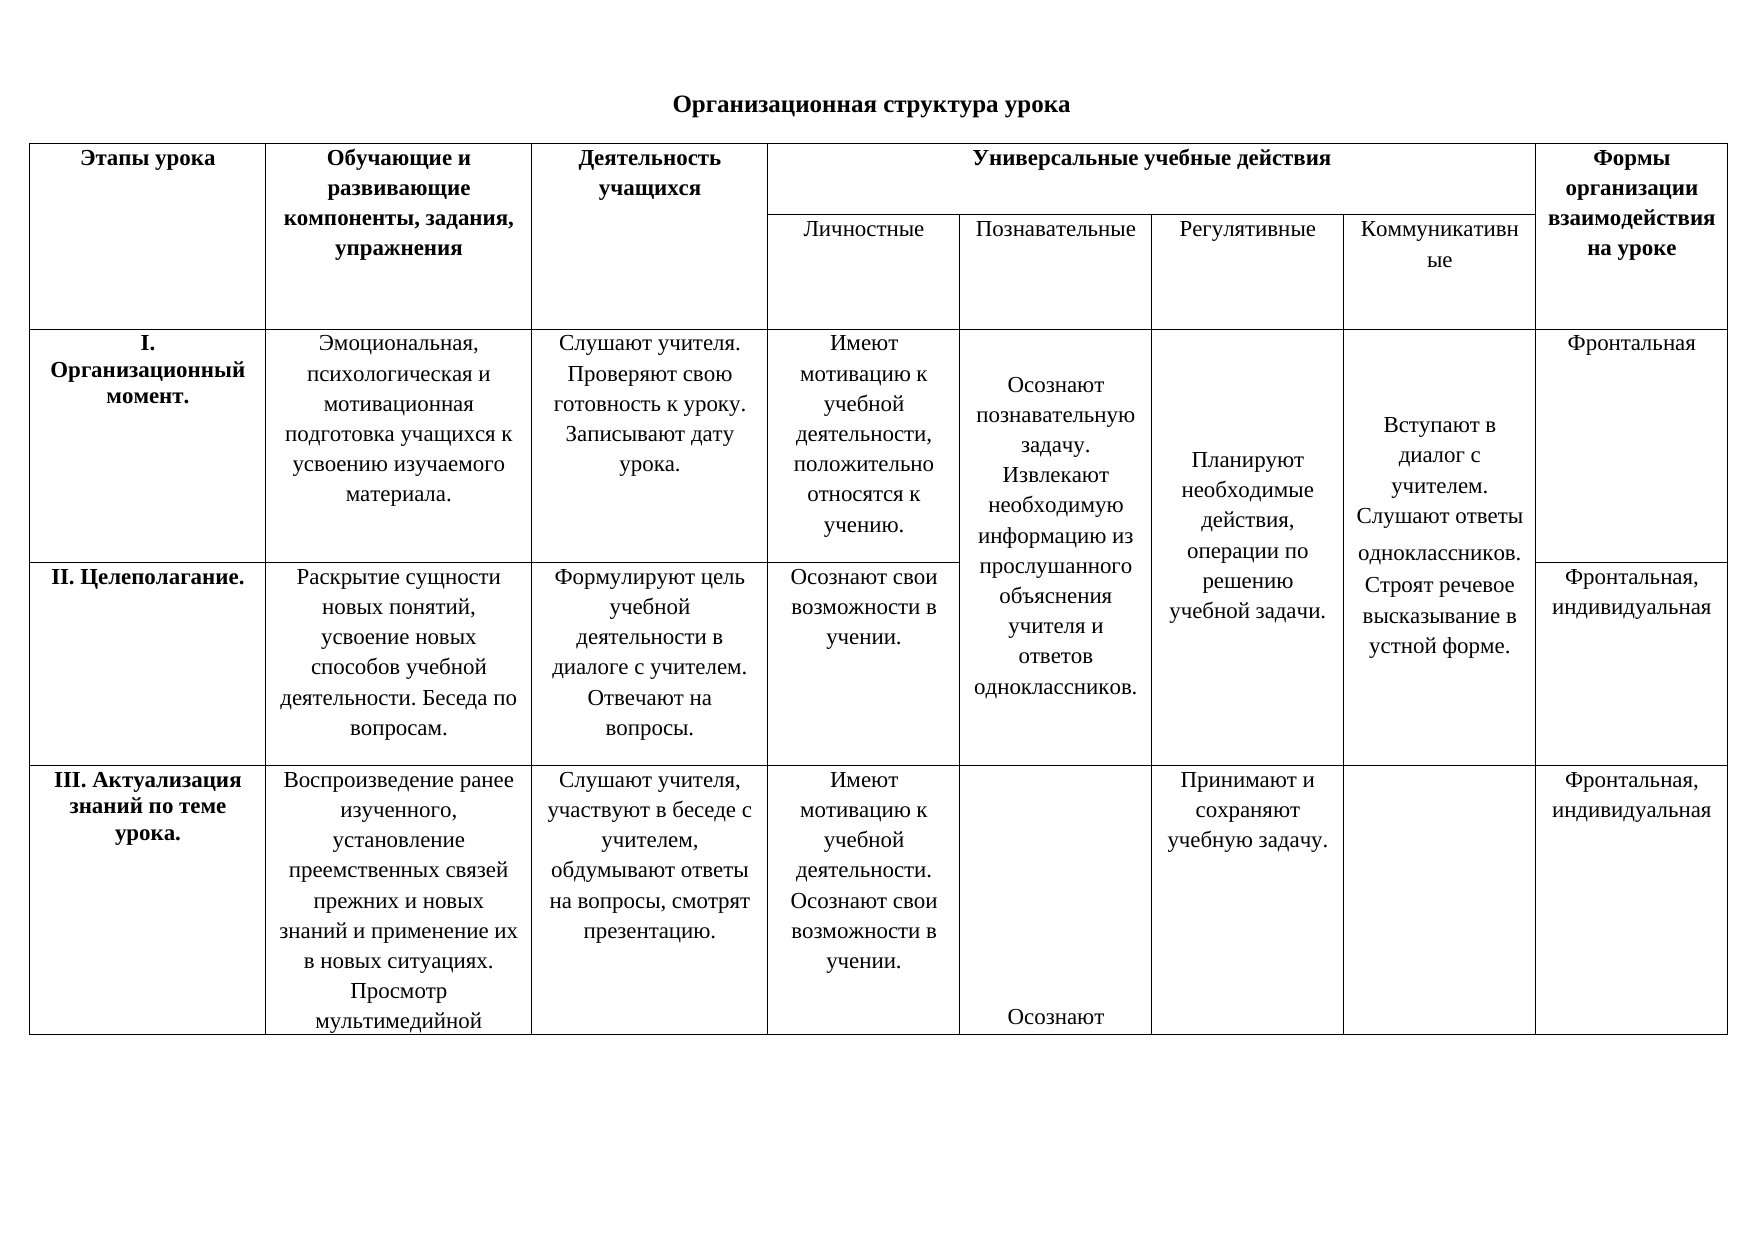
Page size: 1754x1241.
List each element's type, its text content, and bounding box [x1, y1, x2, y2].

table_header Формы организации взаимодействия на уроке [1536, 144, 1727, 328]
table_cell Планируют необходимые действия, операции по решению учебной задачи. [1152, 330, 1343, 765]
table_cell Фронтальная, индивидуальная [1536, 563, 1727, 765]
table_cell Вступают в диалог с учителем. Слушают ответы одноклассников. Строят речевое высказывание в устной форме. [1344, 330, 1535, 765]
table_cell Имеют мотивацию к учебной деятельности, положительно относятся к учению. [768, 330, 959, 562]
table_cell Формулируют цель учебной деятельности в диалоге с учителем. Отвечают на вопросы. [532, 563, 767, 765]
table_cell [1152, 766, 1343, 1034]
table_cell Личностные [768, 215, 959, 328]
table_cell Коммуникативные [1344, 215, 1535, 328]
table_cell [266, 766, 531, 1034]
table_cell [1536, 766, 1727, 1034]
table_cell Слушают учителя. Проверяют свою готовность к уроку. Записывают дату урока. [532, 330, 767, 562]
table_cell Осознают познавательную задачу. Извлекают необходимую информацию из прослушанного объяснения учителя и ответов одноклассников. [960, 330, 1151, 765]
table_cell I. Организационный момент. [30, 330, 265, 562]
table_header Универсальные учебные действия [768, 144, 1535, 214]
table_cell Осознают свои возможности в учении. [768, 563, 959, 765]
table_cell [768, 766, 959, 1034]
table_cell Регулятивные [1152, 215, 1343, 328]
table_header Этапы урока [30, 144, 265, 328]
table_cell Раскрытие сущности новых понятий, усвоение новых способов учебной деятельности. Беседа по вопросам. [266, 563, 531, 765]
table_cell Фронтальная [1536, 330, 1727, 562]
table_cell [960, 766, 1151, 1034]
table_header Обучающие и развивающие компоненты, задания, упражнения [266, 144, 531, 328]
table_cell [30, 766, 265, 1034]
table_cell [1344, 766, 1535, 1034]
text Организационная структура урока [15, 89, 1728, 117]
table_header Деятельность учащихся [532, 144, 767, 328]
table_cell II. Целеполагание. [30, 563, 265, 765]
table_cell Эмоциональная, психологическая и мотивационная подготовка учащихся к усвоению изучаемого материала. [266, 330, 531, 562]
table_cell Познавательные [960, 215, 1151, 328]
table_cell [532, 766, 767, 1034]
